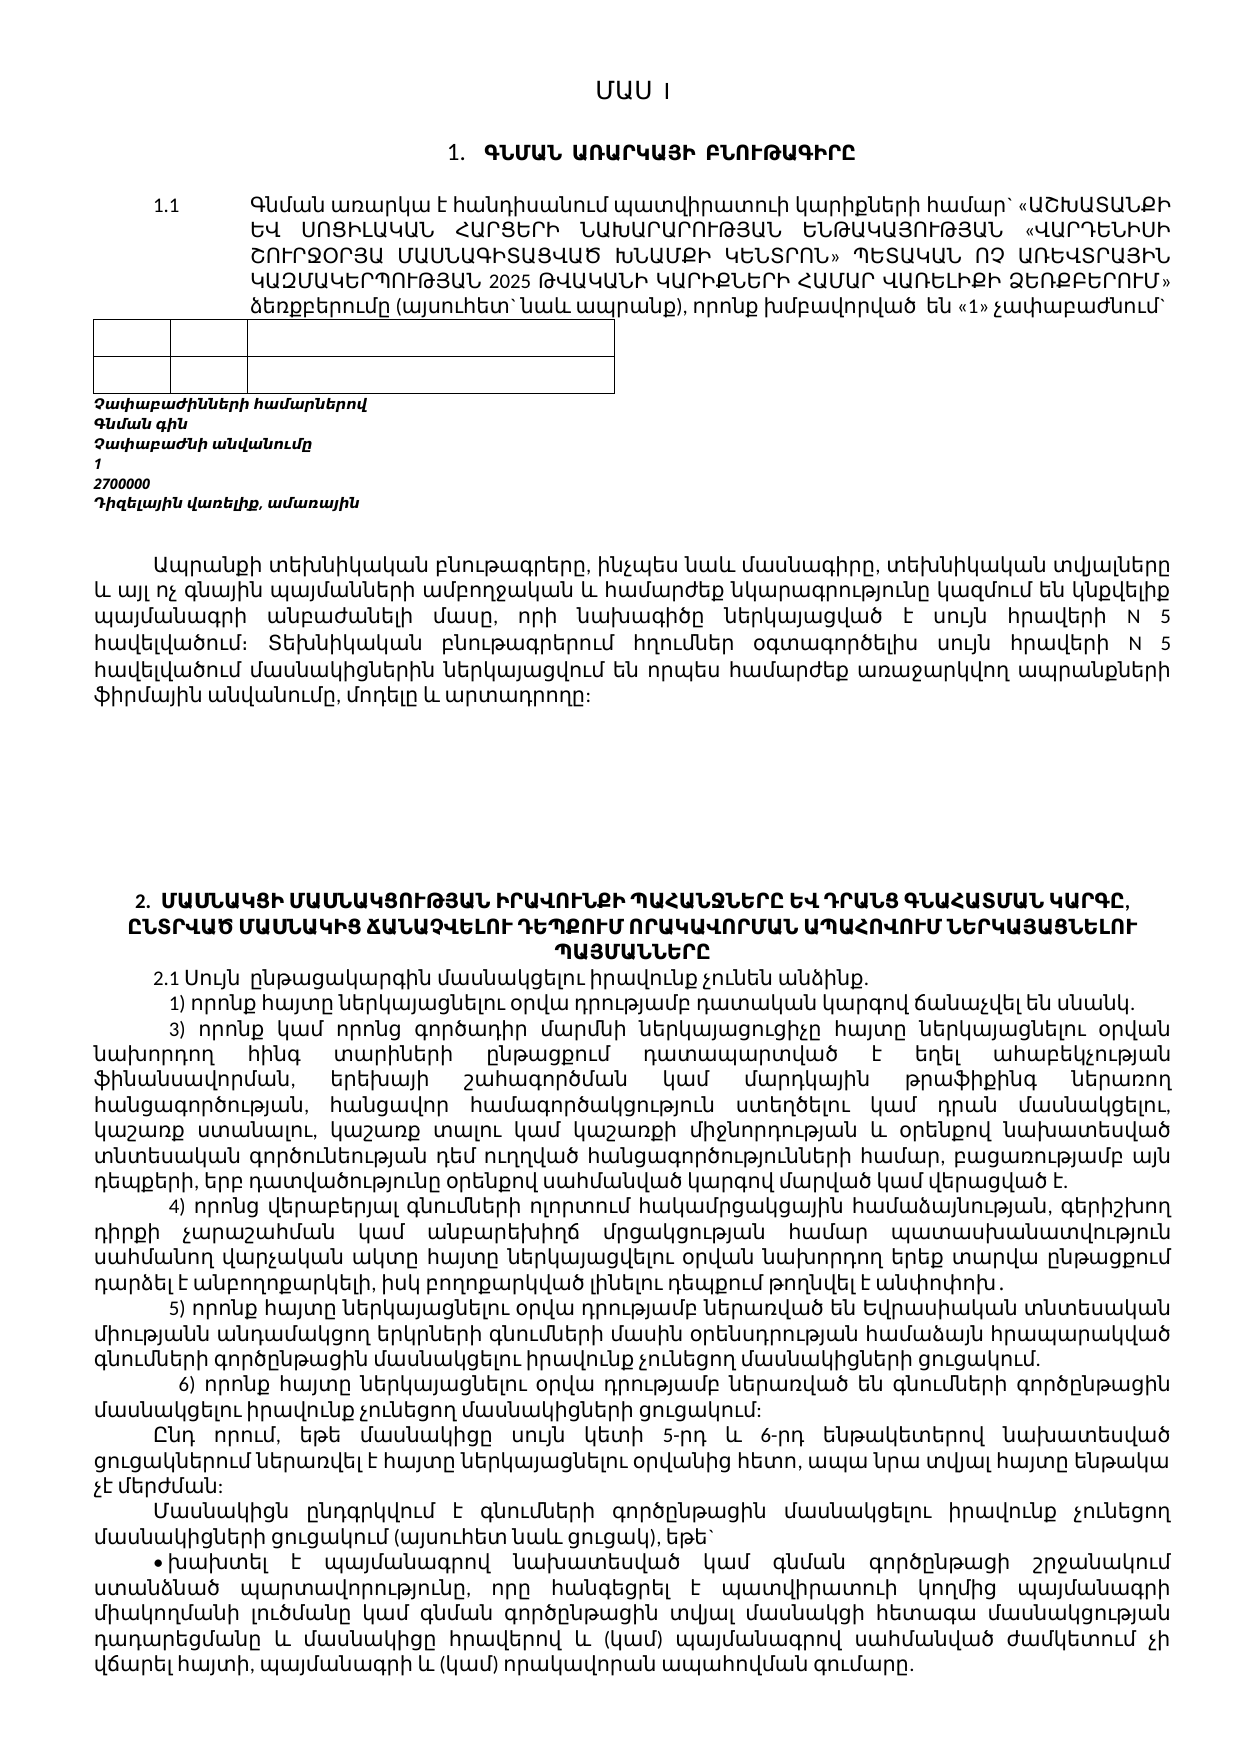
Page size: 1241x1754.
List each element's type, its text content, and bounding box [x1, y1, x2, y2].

text 4) որոնց վերաբերյալ գնումների ոլորտում հակամրցակցային համաձայնության, գերիշխող դիրքի չարաշահման կամ անբարեխիղճ մրցակցության համար պատասխանատվություն սահմանող վարչական ակտը հայտը ներկայացվելու օրվան նախորդող երեք տարվա ընթացքում դարձել է անբողոքարկելի, իսկ բողոքարկված լինելու դեպքում թողնվել է անփոփոխ․ [94, 1194, 1171, 1295]
text 5) որոնք հայտը ներկայացնելու օրվա դրությամբ ներառված են Եվրասիական տնտեսական միությանն անդամակցող երկրների գնումների մասին օրենսդրության համաձայն հրապարակված գնումների գործընթացին մասնակցելու իրավունք չունեցող մասնակիցների ցուցակում. [94, 1295, 1171, 1372]
text Ապրանքի տեխնիկական բնութագրերը, ինչպես նաև մասնագիրը, տեխնիկական տվյալները և այլ ոչ գնային պայմանների ամբողջական և համարժեք նկարագրությունը կազմում են կնքվելիք պայմանագրի անբաժանելի մասը, որի նախագիծը ներկայացված է սույն հրավերի N 5 հավելվածում։ Տեխնիկական բնութագրերում հղումներ օգտագործելիս սույն հրավերի N 5 հավելվածում մասնակիցներին ներկայացվում են որպես համարժեք առաջարկվող ապրանքների ֆիրմային անվանումը, մոդելը և արտադրողը: [94, 552, 1171, 708]
text 2. ՄԱՍՆԱԿՑԻ ՄԱՍՆԱԿՑՈՒԹՅԱՆ ԻՐԱՎՈՒՆՔԻ ՊԱՀԱՆՋՆԵՐԸ ԵՎ ԴՐԱՆՑ ԳՆԱՀԱՏՄԱՆ ԿԱՐԳԸ, ԸՆՏՐՎԱԾ ՄԱՍՆԱԿԻՑ ՃԱՆԱՉՎԵԼՈՒ ԴԵՊՔՈՒՄ ՈՐԱԿԱՎՈՐՄԱՆ ԱՊԱՀՈՎՈՒՄ ՆԵՐԿԱՅԱՑՆԵԼՈՒ ՊԱՅՄԱՆՆԵՐԸ [94, 889, 1171, 965]
text • խախտել է պայմանագրով նախատեսված կամ գնման գործընթացի շրջանակում ստանձնած պարտավորությունը, որը հանգեցրել է պատվիրատուի կողմից պայմանագրի միակողմանի լուծմանը կամ գնման գործընթացին տվյալ մասնակցի հետագա մասնակցության դադարեցմանը և մասնակիցը հրավերով և (կամ) պայմանագրով սահմանված ժամկետում չի վճարել հայտի, պայմանագրի և (կամ) որակավորան ապահովման գումարը. [94, 1549, 1171, 1677]
list ԳՆՄԱՆ ԱՌԱՐԿԱՅԻ ԲՆՈՒԹԱԳԻՐԸ [131, 136, 1171, 167]
subtitle Գնման առարկա է հանդիսանում պատվիրատուի կարիքների համար` «ԱՇԽԱՏԱՆՔԻ ԵՎ ՍՈՑԻԼԱԿԱՆ ՀԱՐՑԵՐԻ ՆԱԽԱՐԱՐՈՒԹՅԱՆ ԵՆԹԱԿԱՅՈՒԹՅԱՆ «ՎԱՐԴԵՆԻՍԻ ՇՈՒՐՋՕՐՅԱ ՄԱՍՆԱԳԻՏԱՑՎԱԾ ԽՆԱՄՔԻ ԿԵՆՏՐՈՆ» ՊԵՏԱԿԱՆ ՈՉ ԱՌԵՎՏՐԱՅԻՆ ԿԱԶՄԱԿԵՐՊՈՒԹՅԱՆ 2025 ԹՎԱԿԱՆԻ ԿԱՐԻՔՆԵՐԻ ՀԱՄԱՐ ՎԱՌԵԼԻՔԻ ՁԵՌՔԲԵՐՈՒՄ» ձեռքբերումը (այսուհետ` նաև ապրանք), որոնք խմբավորված են «1» չափաբաժնում` [153, 192, 1171, 319]
text ՄԱՍ I [94, 75, 1171, 106]
text 6) որոնք հայտը ներկայացնելու օրվա դրությամբ ներառված են գնումների գործընթացին մասնակցելու իրավունք չունեցող մասնակիցների ցուցակում: [94, 1372, 1171, 1422]
text 1) որոնք հայտը ներկայացնելու օրվա դրությամբ դատական կարգով ճանաչվել են սնանկ. [94, 990, 1171, 1016]
text 2.1 Սույն ընթացակարգին մասնակցելու իրավունք չունեն անձինք. [94, 965, 1171, 990]
text Մասնակիցն ընդգրկվում է գնումների գործընթացին մասնակցելու իրավունք չունեցող մասնակիցների ցուցակում (այսուհետ նաև ցուցակ), եթե` [94, 1499, 1171, 1549]
text Ընդ որում, եթե մասնակիցը սույն կետի 5-րդ և 6-րդ ենթակետերով նախատեսված ցուցակներում ներառվել է հայտը ներկայացնելու օրվանից հետո, ապա նրա տվյալ հայտը ենթակա չէ մերժման: [94, 1422, 1171, 1499]
text 3) որոնք կամ որոնց գործադիր մարմնի ներկայացուցիչը հայտը ներկայացնելու օրվան նախորդող հինգ տարիների ընթացքում դատապարտված է եղել ահաբեկչության ֆինանսավորման, երեխայի շահագործման կամ մարդկային թրաֆիքինգ ներառող հանցագործության, հանցավոր համագործակցություն ստեղծելու կամ դրան մասնակցելու, կաշառք ստանալու, կաշառք տալու կամ կաշառքի միջնորդության և օրենքով նախատեսված տնտեսական գործունեության դեմ ուղղված հանցագործությունների համար, բացառությամբ այն դեպքերի, երբ դատվածությունը օրենքով սահմանված կարգով մարված կամ վերացված է. [94, 1016, 1171, 1194]
